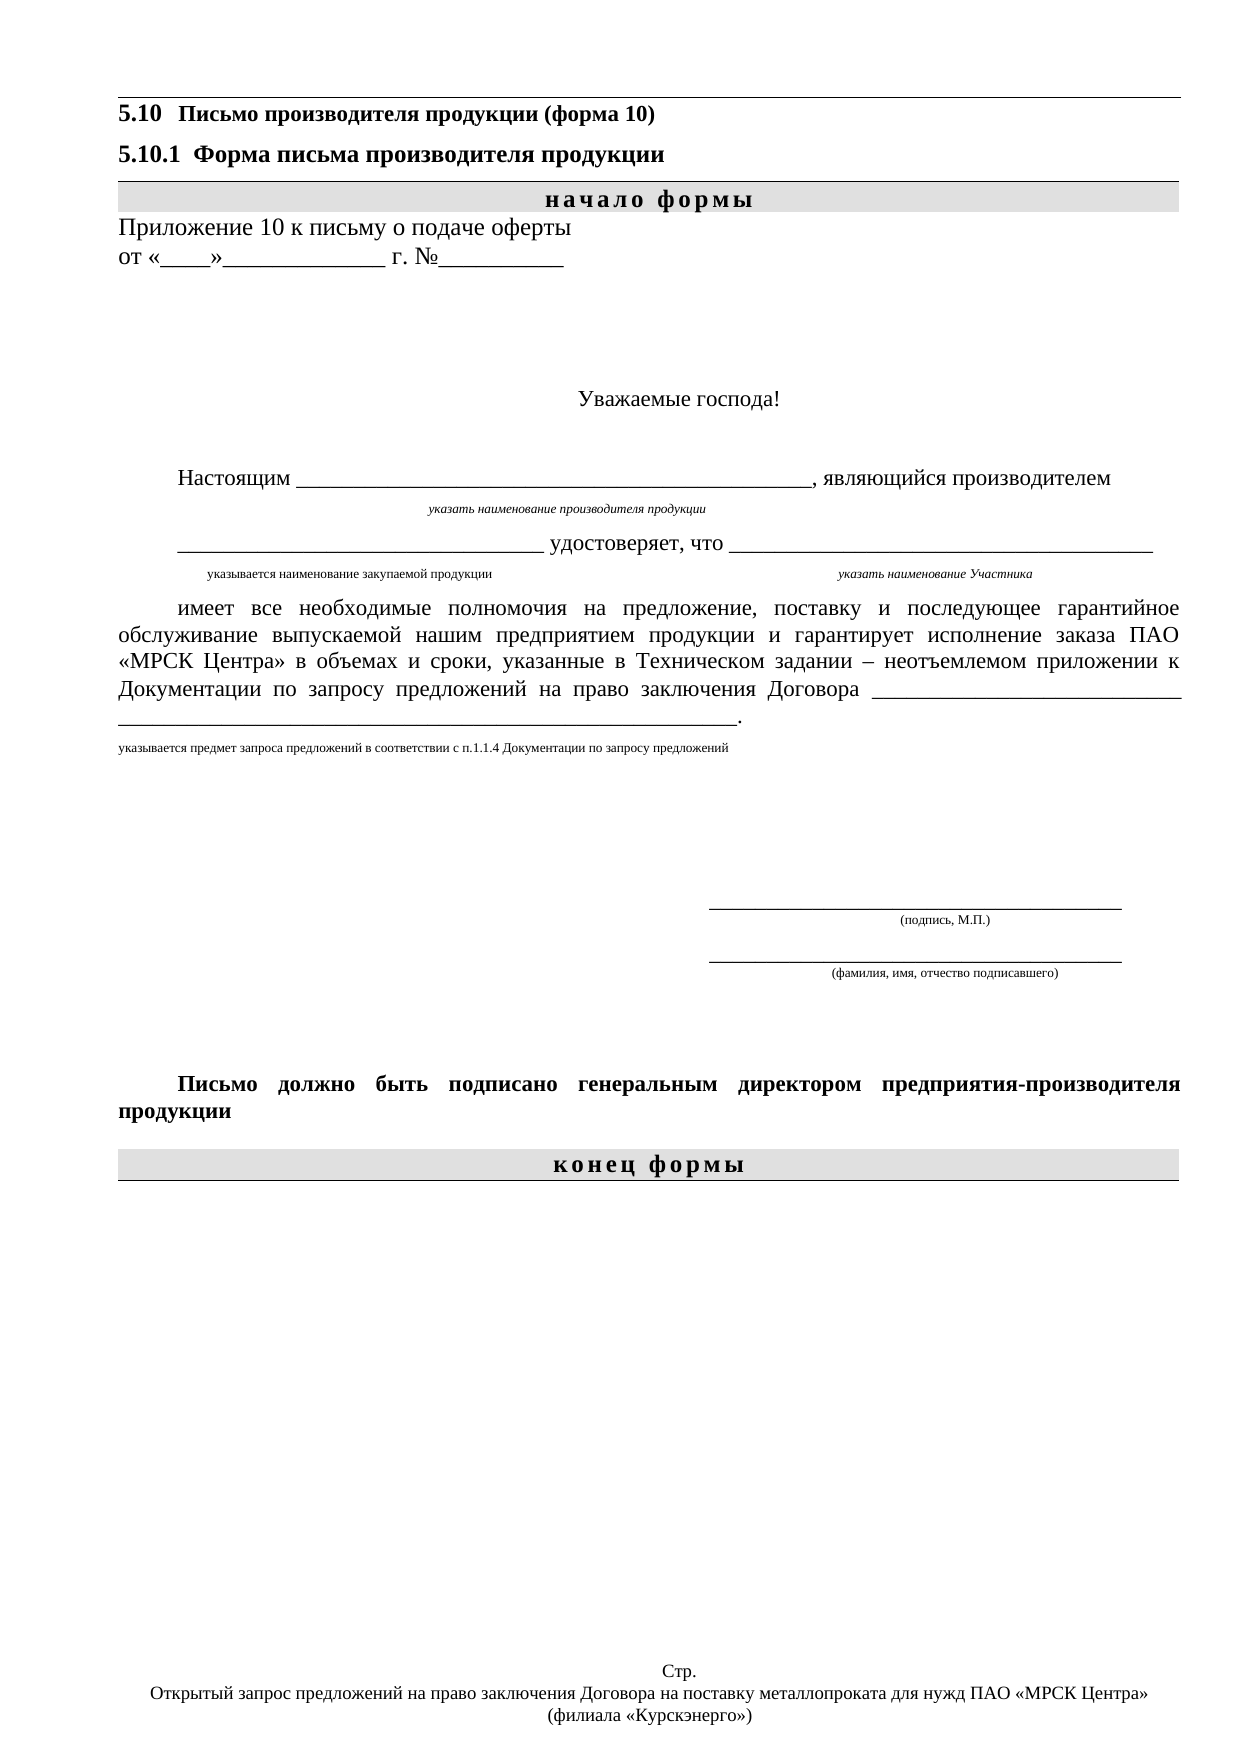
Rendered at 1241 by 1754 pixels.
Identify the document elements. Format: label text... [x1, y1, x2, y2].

text имеет все необходимые полномочия на предложение, поставку и последующее гарантийное обслуживание выпускаемой нашим предприятием продукции и гарантирует исполнение заказа ПАО «МРСК Центра» в объемах и сроки, указанные в Техническом задании – неотъемлемом приложении к Документации по запросу предложений на право заключения Договора ___________________________ ______________________________________________________. [118, 594, 1181, 728]
text ____________________________________ [650, 886, 1181, 912]
text (подпись, М.П.) [650, 912, 1181, 939]
text Настоящим _____________________________________________, являющийся производителем [118, 464, 1181, 490]
subtitle Письмо производителя продукции (форма 10) [118, 98, 1181, 127]
subtitle Форма письма производителя продукции [118, 139, 1181, 168]
text начало формы [118, 182, 1179, 212]
text Приложение 10 к письму о подаче оферты от «____»_____________ г. №__________ [118, 212, 1181, 270]
text Уважаемые господа! [118, 385, 1181, 411]
text ________________________________ удостоверяет, что _____________________________________ [118, 529, 1181, 556]
text конец формы [118, 1149, 1179, 1180]
text ____________________________________ [650, 939, 1181, 965]
text указать наименование производителя продукции [369, 490, 1181, 517]
text Письмо должно быть подписано генеральным директором предприятия-производителя продукции [118, 1070, 1181, 1123]
text указывается наименование закупаемой продукции указать наименование Участника [148, 556, 1181, 582]
text указывается предмет запроса предложений в соответствии с п.1.1.4 Документации по запросу предложений [118, 728, 1181, 755]
text (фамилия, имя, отчество подписавшего) [650, 965, 1181, 991]
